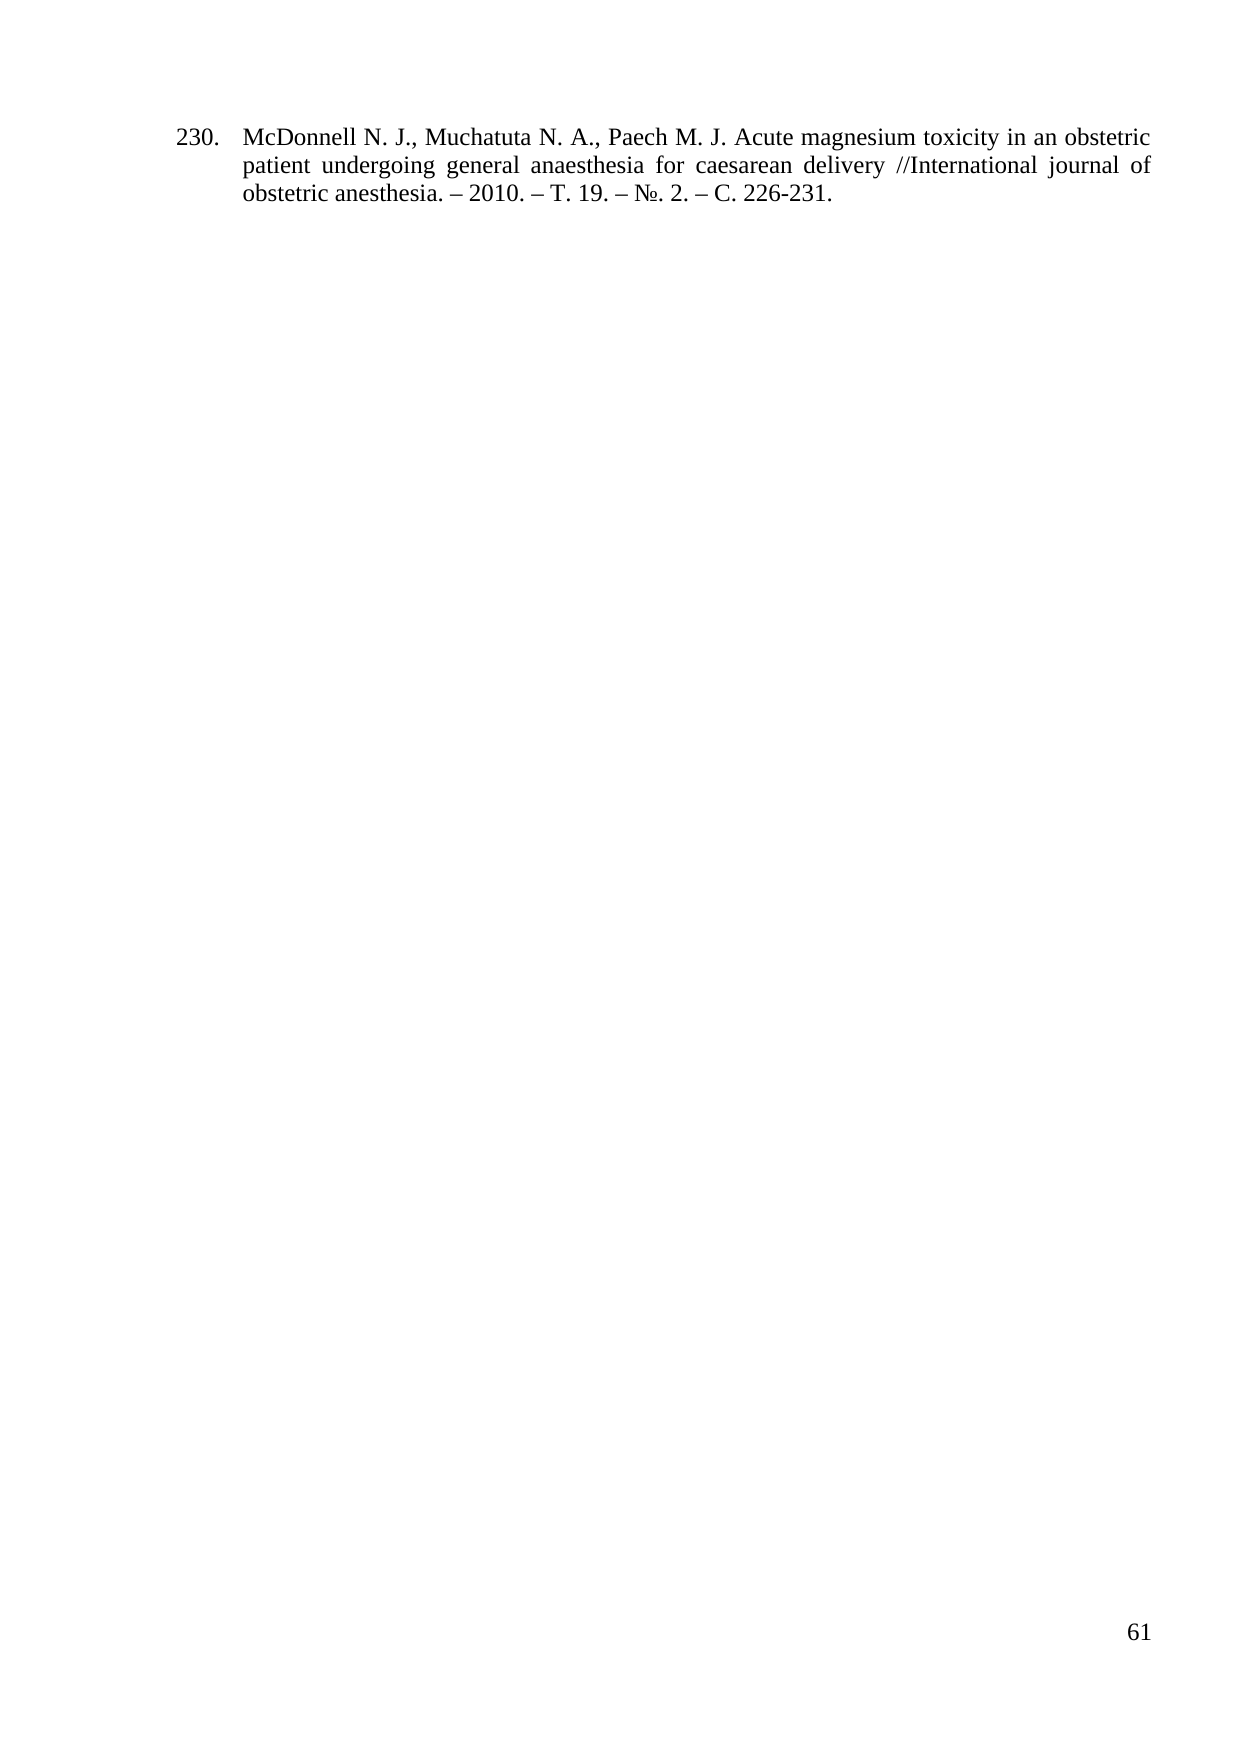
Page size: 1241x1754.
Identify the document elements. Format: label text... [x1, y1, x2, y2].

list McDonnell N. J., Muchatuta N. A., Paech M. J. Acute magnesium toxicity in an obstetric patient undergoing general anaesthesia for caesarean delivery //International journal of obstetric anesthesia. – 2010. – Т. 19. – №. 2. – С. 226-231. [176, 123, 1152, 206]
